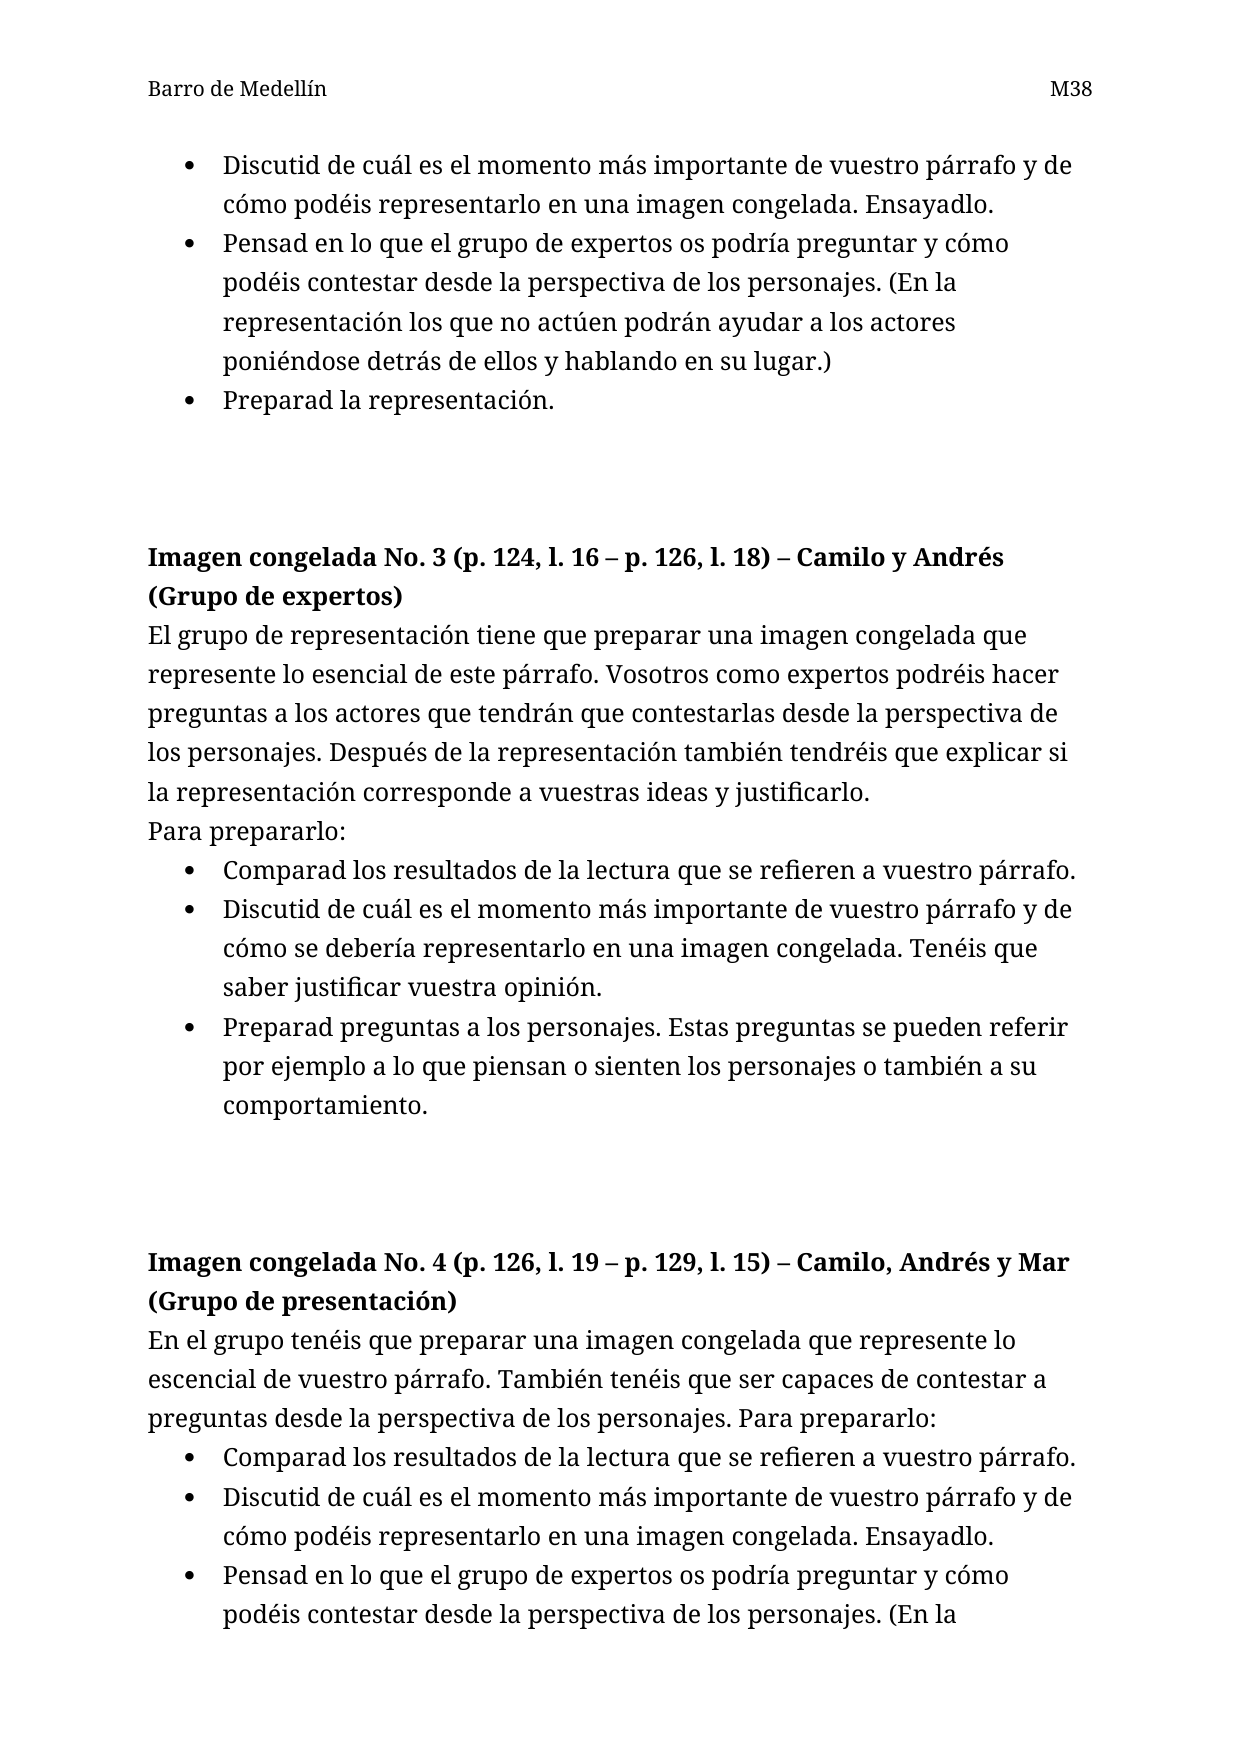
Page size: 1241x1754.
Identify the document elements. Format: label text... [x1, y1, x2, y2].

list Comparad los resultados de la lectura que se refieren a vuestro párrafo. [185, 1440, 1093, 1474]
text Imagen congelada No. 4 (p. 126, l. 19 – p. 129, l. 15) – Camilo, Andrés y Mar [148, 1244, 1093, 1278]
text (Grupo de expertos) [148, 578, 1093, 612]
list Discutid de cuál es el momento más importante de vuestro párrafo y de cómo podéis representarlo en una imagen congelada. Ensayadlo. [185, 148, 1093, 221]
list Discutid de cuál es el momento más importante de vuestro párrafo y de cómo podéis representarlo en una imagen congelada. Ensayadlo. [185, 1479, 1093, 1552]
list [185, 1558, 1093, 1631]
text Imagen congelada No. 3 (p. 124, l. 16 – p. 126, l. 18) – Camilo y Andrés [148, 539, 1093, 573]
list Preparad preguntas a los personajes. Estas preguntas se pueden referir por ejemplo a lo que piensan o sienten los personajes o también a su comportamiento. [185, 1009, 1093, 1122]
text En el grupo tenéis que preparar una imagen congelada que represente lo escencial de vuestro párrafo. También tenéis que ser capaces de contestar a preguntas desde la perspectiva de los personajes. Para prepararlo: [148, 1323, 1093, 1435]
list Comparad los resultados de la lectura que se refieren a vuestro párrafo. [185, 853, 1093, 887]
text El grupo de representación tiene que preparar una imagen congelada que represente lo esencial de este párrafo. Vosotros como expertos podréis hacer preguntas a los actores que tendrán que contestarlas desde la perspectiva de los personajes. Después de la representación también tendréis que explicar si la representación corresponde a vuestras ideas y justificarlo. [148, 618, 1093, 808]
text Para prepararlo: [148, 813, 1093, 847]
list Discutid de cuál es el momento más importante de vuestro párrafo y de cómo se debería representarlo en una imagen congelada. Tenéis que saber justificar vuestra opinión. [185, 892, 1093, 1004]
list Preparad la representación. [185, 383, 1093, 417]
text (Grupo de presentación) [148, 1283, 1093, 1317]
